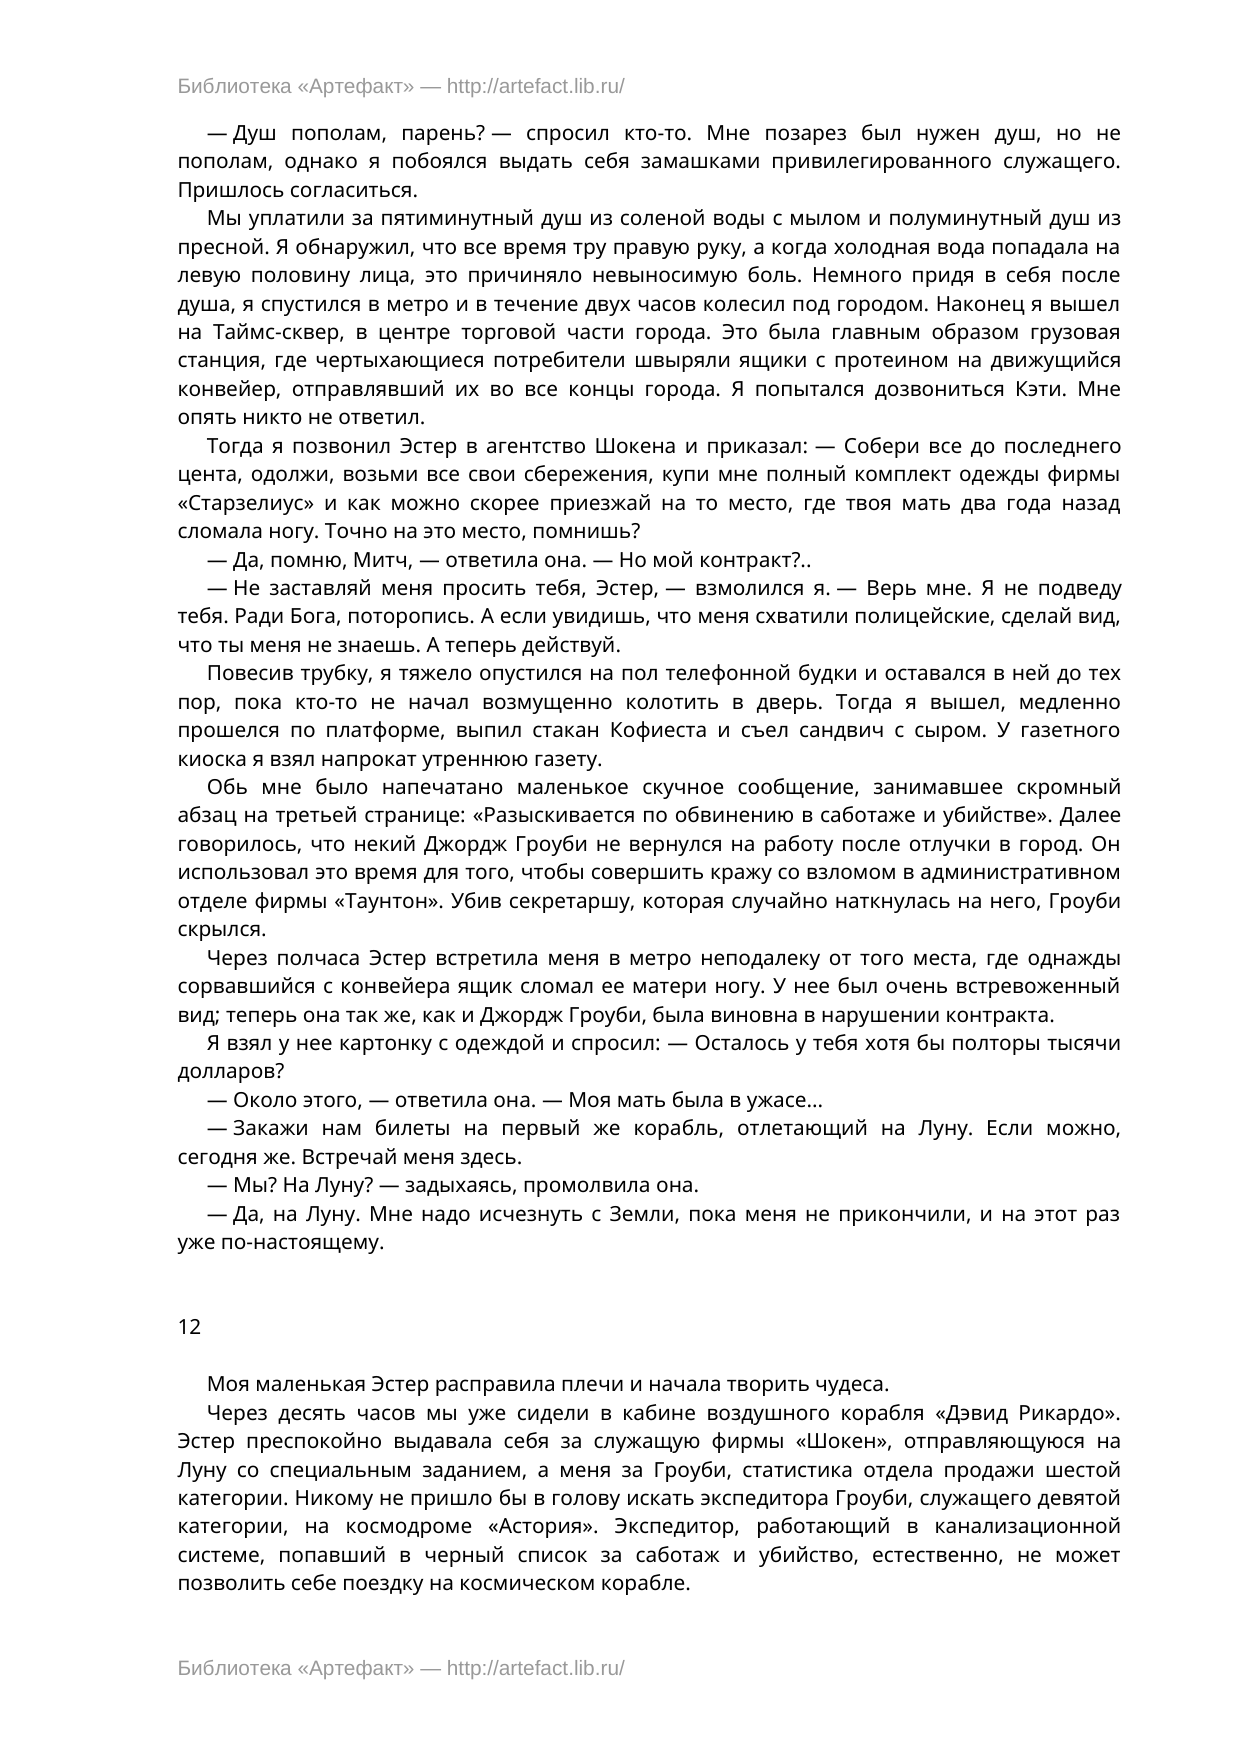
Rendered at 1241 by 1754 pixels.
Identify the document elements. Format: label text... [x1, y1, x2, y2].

text — Закажи нам билеты на первый же корабль, отлетающий на Луну. Если можно, сегодня же. Встречай меня здесь. [177, 1113, 1122, 1170]
text — Не заставляй меня просить тебя, Эстер, — взмолился я. — Верь мне. Я не подведу тебя. Ради Бога, поторопись. А если увидишь, что меня схватили полицейские, сделай вид, что ты меня не знаешь. А теперь действуй. [177, 573, 1122, 658]
text Моя маленькая Эстер расправила плечи и начала творить чудеса. [177, 1369, 1122, 1398]
text Тогда я позвонил Эстер в агентство Шокена и приказал: — Собери все до последнего цента, одолжи, возьми все свои сбережения, купи мне полный комплект одежды фирмы «Старзелиус» и как можно скорее приезжай на то место, где твоя мать два года назад сломала ногу. Точно на это место, помнишь? [177, 431, 1122, 545]
text Через полчаса Эстер встретила меня в метро неподалеку от того места, где однажды сорвавшийся с конвейера ящик сломал ее матери ногу. У нее был очень встревоженный вид; теперь она так же, как и Джордж Гроуби, была виновна в нарушении контракта. [177, 943, 1122, 1028]
text Через десять часов мы уже сидели в кабине воздушного корабля «Дэвид Рикардо». Эстер преспокойно выдавала себя за служащую фирмы «Шокен», отправляющуюся на Луну со специальным заданием, а меня за Гроуби, статистика отдела продажи шестой категории. Никому не пришло бы в голову искать экспедитора Гроуби, служащего девятой категории, на космодроме «Астория». Экспедитор, работающий в канализационной системе, попавший в черный список за саботаж и убийство, естественно, не может позволить себе поездку на космическом корабле. [177, 1398, 1122, 1597]
text — Да, на Луну. Мне надо исчезнуть с Земли, пока меня не прикончили, и на этот раз уже по-настоящему. [177, 1199, 1122, 1256]
text — Душ пополам, парень? — спросил кто-то. Мне позарез был нужен душ, но не пополам, однако я побоялся выдать себя замашками привилегированного служащего. Пришлось согласиться. [177, 118, 1122, 203]
text Повесив трубку, я тяжело опустился на пол телефонной будки и оставался в ней до тех пор, пока кто-то не начал возмущенно колотить в дверь. Тогда я вышел, медленно прошелся по платформе, выпил стакан Кофиеста и съел сандвич с сыром. У газетного киоска я взял напрокат утреннюю газету. [177, 658, 1122, 772]
text Мы уплатили за пятиминутный душ из соленой воды с мылом и полуминутный душ из пресной. Я обнаружил, что все время тру правую руку, а когда холодная вода попадала на левую половину лица, это причиняло невыносимую боль. Немного придя в себя после душа, я спустился в метро и в течение двух часов колесил под городом. Наконец я вышел на Таймс-сквер, в центре торговой части города. Это была главным образом грузовая станция, где чертыхающиеся потребители швыряли ящики с протеином на движущийся конвейер, отправлявший их во все концы города. Я попытался дозвониться Кэти. Мне опять никто не ответил. [177, 203, 1122, 431]
text Обь мне было напечатано маленькое скучное сообщение, занимавшее скромный абзац на третьей странице: «Разыскивается по обвинению в саботаже и убийстве». Далее говорилось, что некий Джордж Гроуби не вернулся на работу после отлучки в город. Он использовал это время для того, чтобы совершить кражу со взломом в административном отделе фирмы «Таунтон». Убив секретаршу, которая случайно наткнулась на него, Гроуби скрылся. [177, 772, 1122, 943]
text — Около этого, — ответила она. — Моя мать была в ужасе... [177, 1085, 1122, 1113]
text 12 [177, 1312, 1122, 1341]
text — Мы? На Луну? — задыхаясь, промолвила она. [177, 1170, 1122, 1199]
text Я взял у нее картонку с одеждой и спросил: — Осталось у тебя хотя бы полторы тысячи долларов? [177, 1028, 1122, 1085]
text — Да, помню, Митч, — ответила она. — Но мой контракт?.. [177, 545, 1122, 573]
